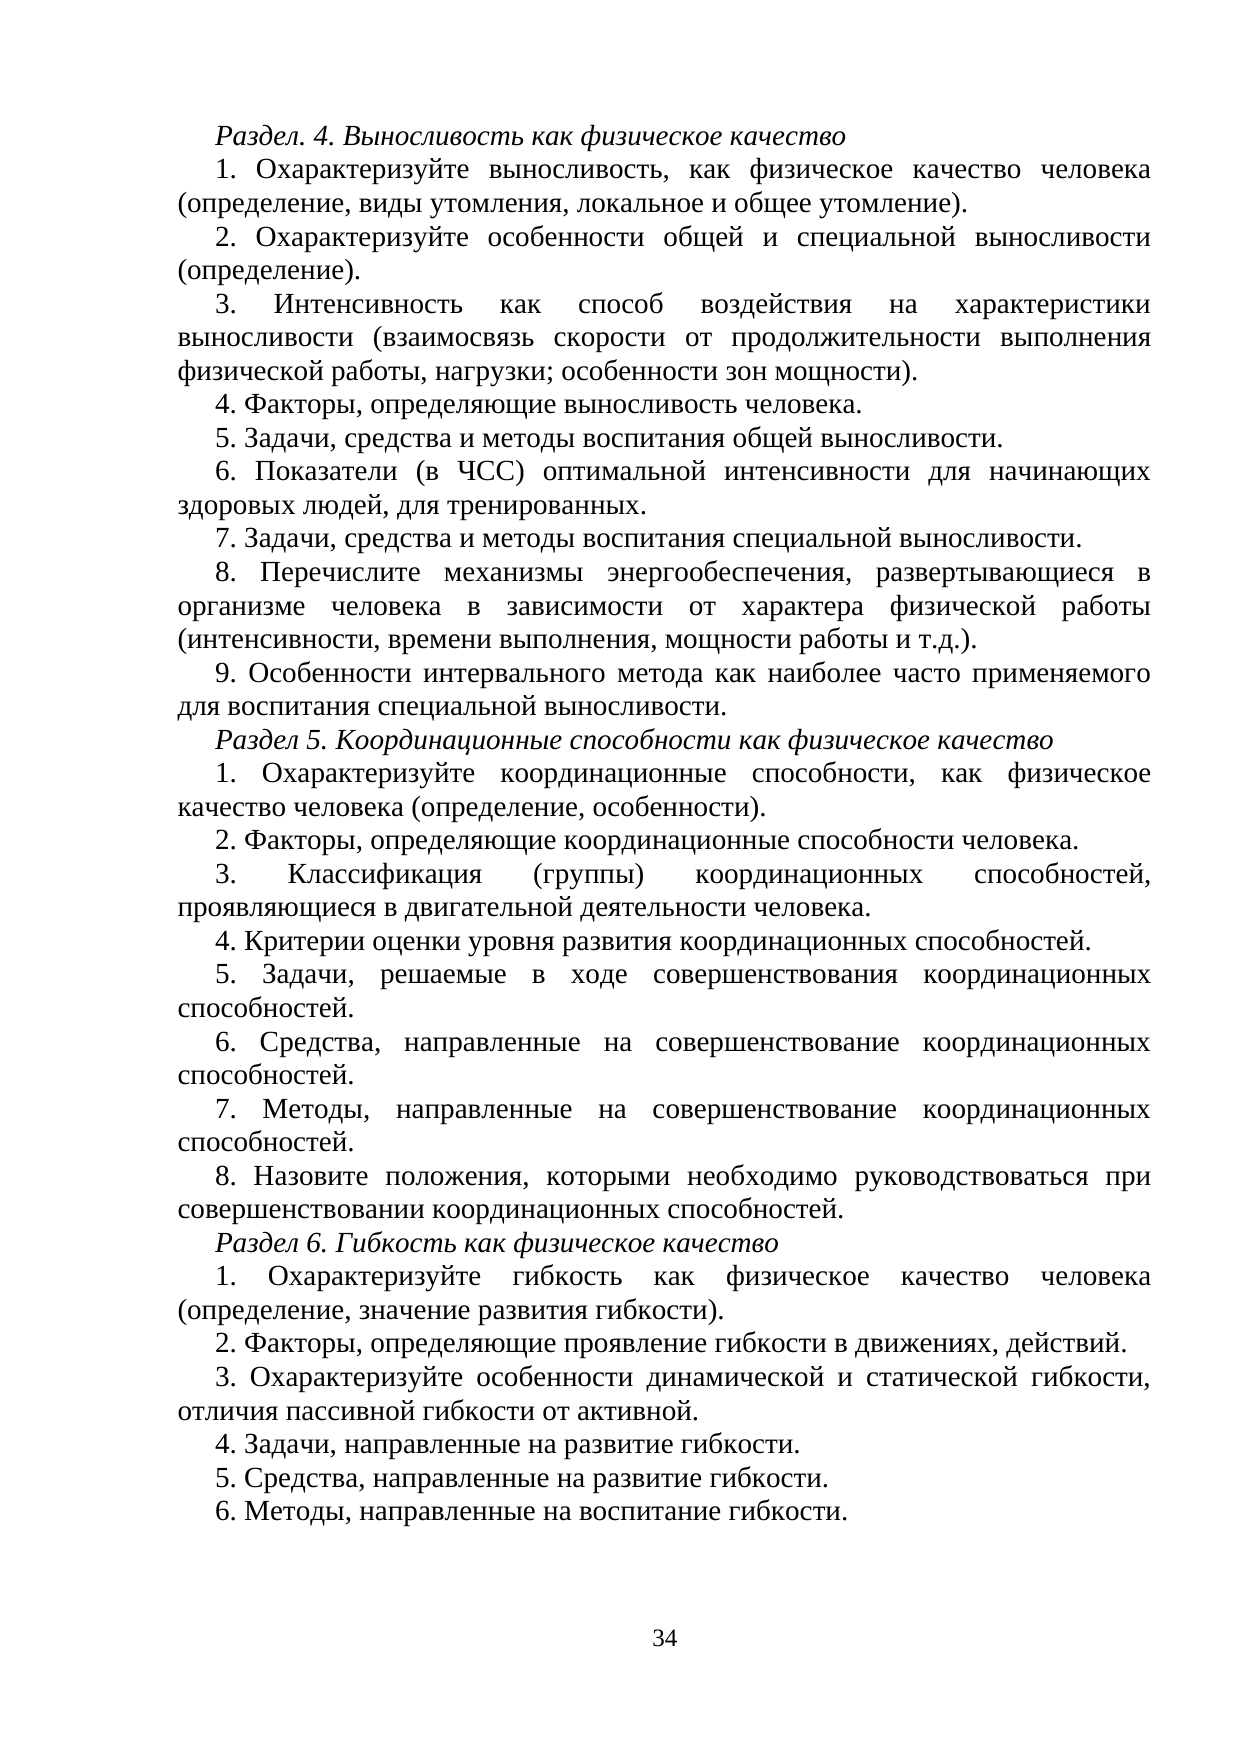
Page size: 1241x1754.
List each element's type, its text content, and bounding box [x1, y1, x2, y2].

text 2. Факторы, определяющие координационные способности человека. [177, 822, 1152, 856]
text 1. Охарактеризуйте выносливость, как физическое качество человека (определение, виды утомления, локальное и общее утомление). [177, 152, 1152, 219]
text 2. Факторы, определяющие проявление гибкости в движениях, действий. [177, 1326, 1152, 1359]
text 2. Охарактеризуйте особенности общей и специальной выносливости (определение). [177, 219, 1152, 286]
text 8. Перечислите механизмы энергообеспечения, развертывающиеся в организме человека в зависимости от характера физической работы (интенсивности, времени выполнения, мощности работы и т.д.). [177, 554, 1152, 655]
text 6. Показатели (в ЧСС) оптимальной интенсивности для начинающих здоровых людей, для тренированных. [177, 453, 1152, 521]
text 7. Методы, направленные на совершенствование координационных способностей. [177, 1091, 1152, 1158]
text 5. Средства, направленные на развитие гибкости. [177, 1460, 1152, 1493]
text 7. Задачи, средства и методы воспитания специальной выносливости. [177, 521, 1152, 554]
text 4. Задачи, направленные на развитие гибкости. [177, 1426, 1152, 1460]
text 6. Методы, направленные на воспитание гибкости. [177, 1493, 1152, 1527]
text Раздел 5. Координационные способности как физическое качество [177, 722, 1152, 755]
text 3. Охарактеризуйте особенности динамической и статической гибкости, отличия пассивной гибкости от активной. [177, 1359, 1152, 1426]
text 4. Факторы, определяющие выносливость человека. [177, 386, 1152, 420]
text Раздел. 4. Выносливость как физическое качество [177, 118, 1152, 152]
text 6. Средства, направленные на совершенствование координационных способностей. [177, 1024, 1152, 1091]
text 5. Задачи, решаемые в ходе совершенствования координационных способностей. [177, 957, 1152, 1024]
text 8. Назовите положения, которыми необходимо руководствоваться при совершенствовании координационных способностей. [177, 1158, 1152, 1225]
text 5. Задачи, средства и методы воспитания общей выносливости. [177, 420, 1152, 453]
text 4. Критерии оценки уровня развития координационных способностей. [177, 923, 1152, 957]
text 3. Интенсивность как способ воздействия на характеристики выносливости (взаимосвязь скорости от продолжительности выполнения физической работы, нагрузки; особенности зон мощности). [177, 286, 1152, 386]
text 9. Особенности интервального метода как наиболее часто применяемого для воспитания специальной выносливости. [177, 655, 1152, 722]
text 3. Классификация (группы) координационных способностей, проявляющиеся в двигательной деятельности человека. [177, 856, 1152, 923]
text Раздел 6. Гибкость как физическое качество [177, 1225, 1152, 1258]
text 1. Охарактеризуйте гибкость как физическое качество человека (определение, значение развития гибкости). [177, 1258, 1152, 1326]
text 1. Охарактеризуйте координационные способности, как физическое качество человека (определение, особенности). [177, 755, 1152, 822]
